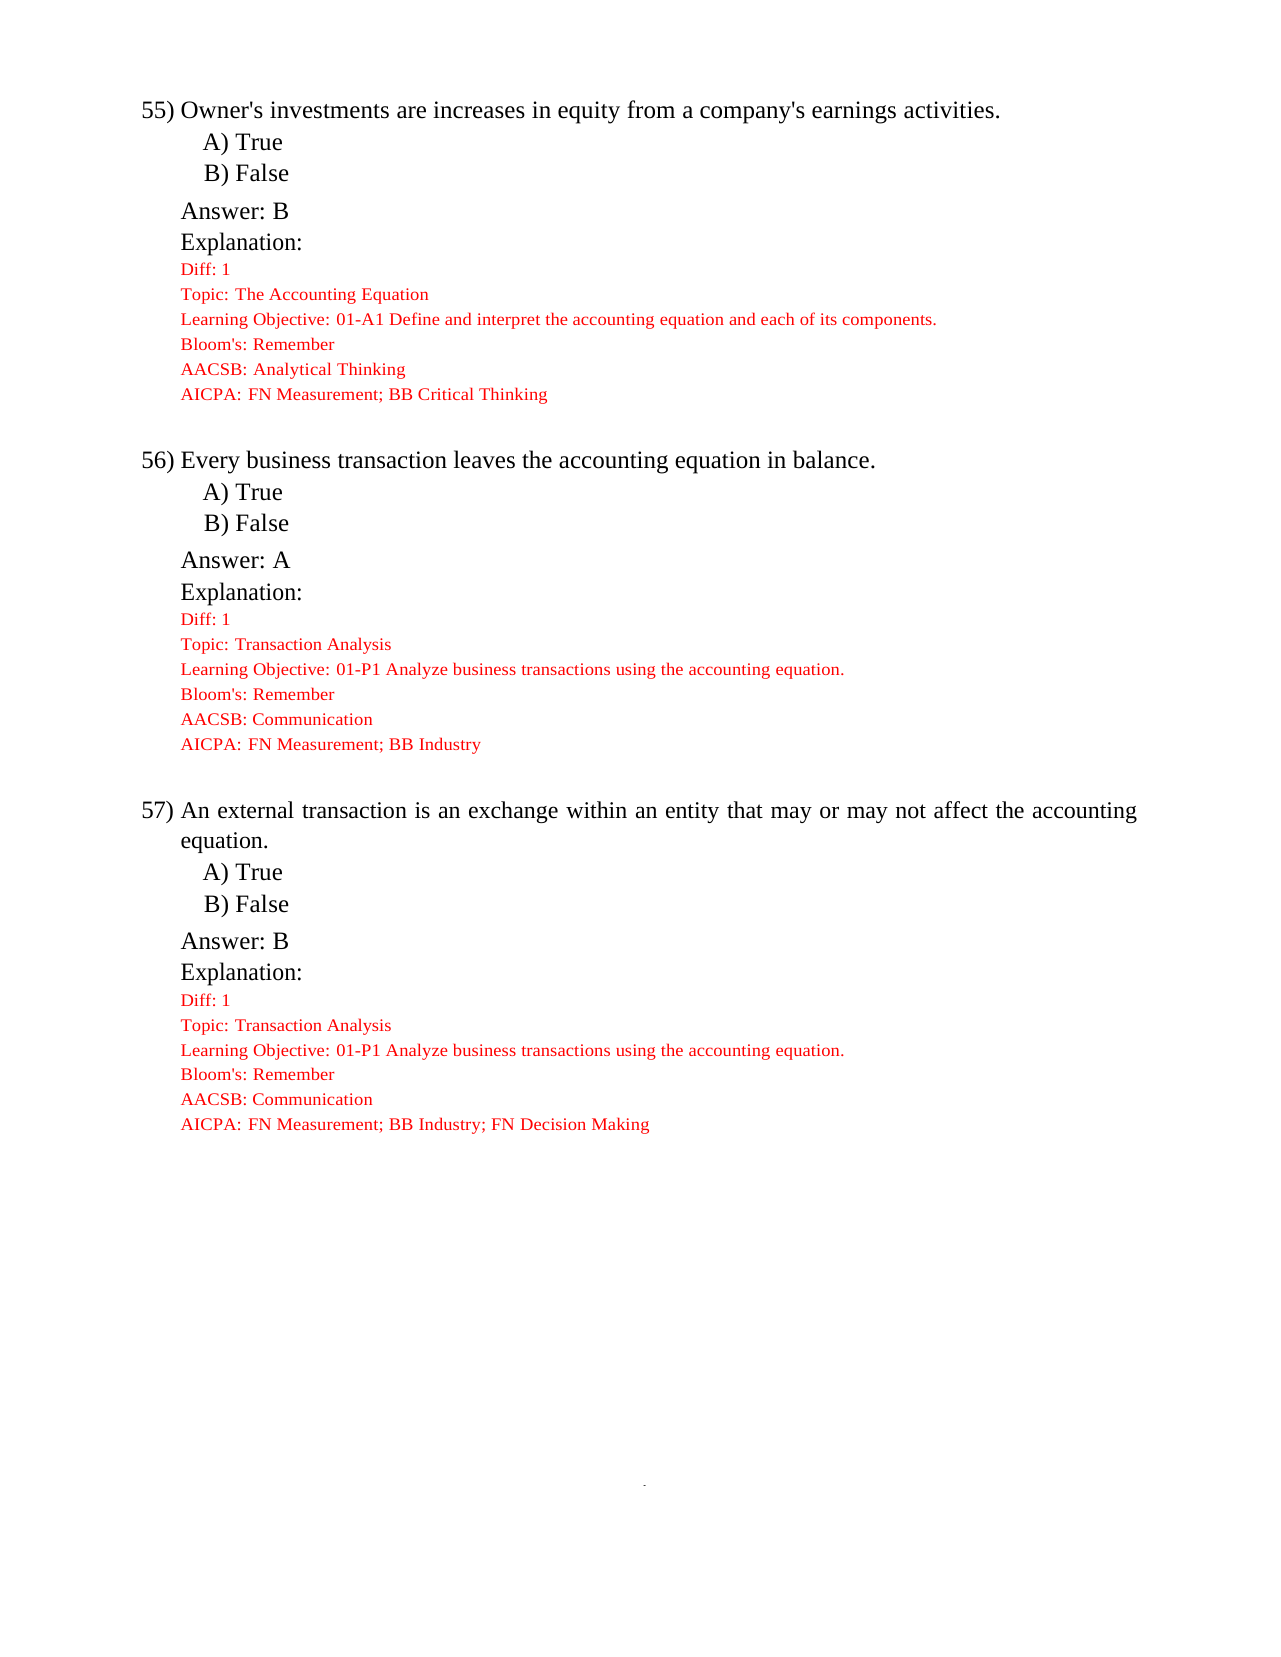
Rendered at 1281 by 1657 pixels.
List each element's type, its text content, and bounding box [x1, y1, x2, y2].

text AACSB: Communication [180, 1089, 1147, 1109]
text Answer: A Explanation: [180, 546, 368, 605]
text AICPA: FN Measurement; BB Critical Thinking [180, 384, 1147, 404]
text AACSB: Communication [180, 708, 1147, 729]
text Answer: B Explanation: [180, 926, 368, 986]
list True [202, 477, 1203, 505]
text Topic: The Accounting Equation [180, 284, 1147, 304]
text Diff: 1 [180, 259, 1147, 279]
text Diff: 1 [180, 609, 1147, 629]
list False [204, 889, 1203, 917]
text Learning Objective: 01-P1 Analyze business transactions using the accounting equation. Bloom's: Remember [180, 659, 845, 704]
list An external transaction is an exchange within an entity that may or may not affect the accounting equation. [141, 795, 1153, 854]
text AICPA: FN Measurement; BB Industry [180, 733, 1147, 754]
list False [204, 158, 1203, 187]
subtitle Owner's investments are increases in equity from a company's earnings activities. [141, 96, 1203, 124]
subtitle Every business transaction leaves the accounting equation in balance. [141, 445, 1203, 474]
text Answer: B Explanation: [180, 196, 368, 256]
list False [204, 508, 1203, 537]
text AICPA: FN Measurement; BB Industry; FN Decision Making [180, 1114, 1147, 1134]
text Learning Objective: 01-P1 Analyze business transactions using the accounting equation. Bloom's: Remember [180, 1039, 845, 1084]
text Topic: Transaction Analysis [180, 1014, 1147, 1035]
subtitle True [202, 857, 1203, 886]
text Learning Objective: 01-A1 Define and interpret the accounting equation and each of its components. Bloom's: Remember [180, 309, 984, 354]
text AACSB: Analytical Thinking [180, 359, 1147, 379]
text Diff: 1 [180, 989, 1147, 1010]
text Topic: Transaction Analysis [180, 634, 1147, 654]
list True [202, 127, 1203, 156]
